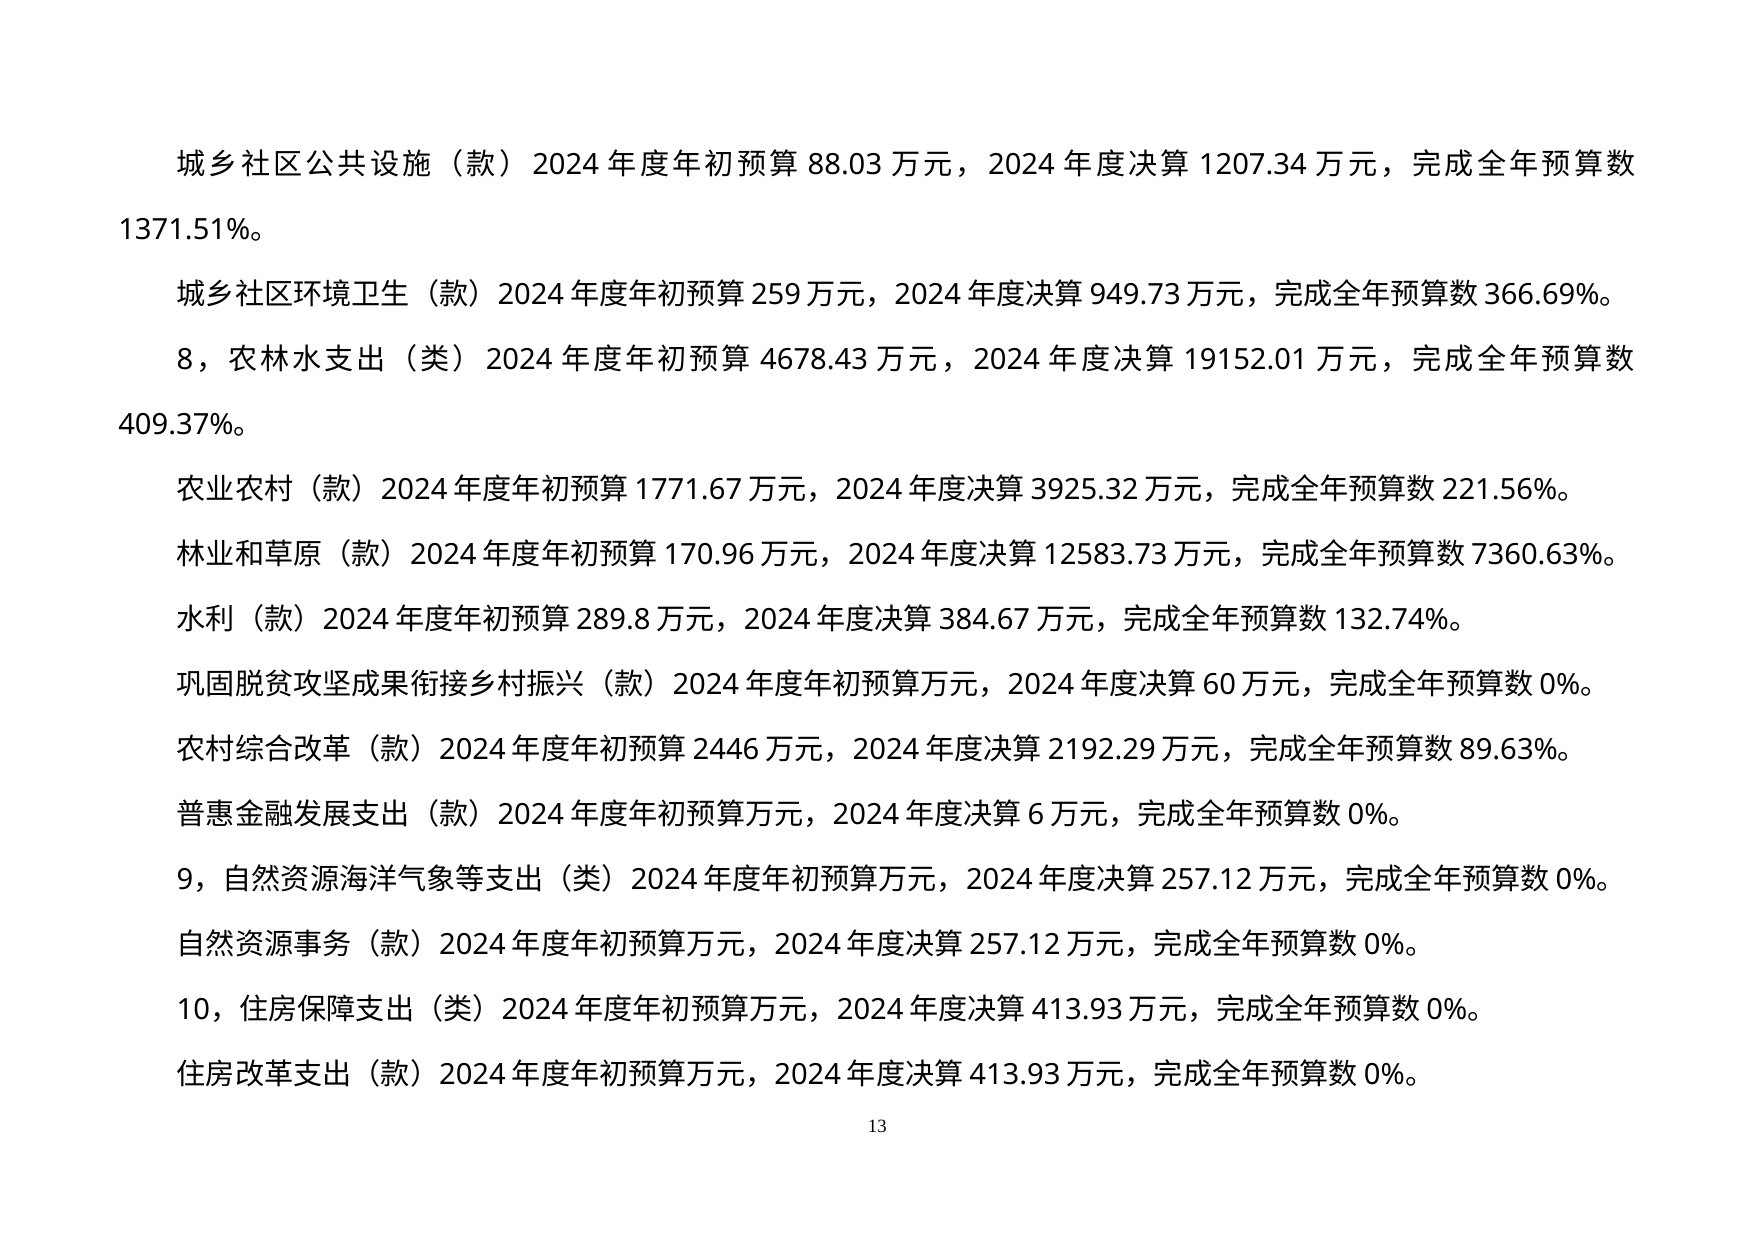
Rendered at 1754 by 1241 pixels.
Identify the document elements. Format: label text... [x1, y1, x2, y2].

text 林业和草原（款）2024年度年初预算170.96万元，2024年度决算12583.73万元，完成全年预算数7360.63%。 [118, 519, 1636, 584]
text 城乡社区环境卫生（款）2024年度年初预算259万元，2024年度决算949.73万元，完成全年预算数366.69%。 [118, 259, 1636, 324]
text 城乡社区公共设施（款）2024年度年初预算88.03万元，2024年度决算1207.34万元，完成全年预算数1371.51%。 [118, 129, 1636, 259]
text 农业农村（款）2024年度年初预算1771.67万元，2024年度决算3925.32万元，完成全年预算数221.56%。 [118, 454, 1636, 519]
text 普惠金融发展支出（款）2024年度年初预算万元，2024年度决算6万元，完成全年预算数0%。 [118, 779, 1636, 844]
text 农村综合改革（款）2024年度年初预算2446万元，2024年度决算2192.29万元，完成全年预算数89.63%。 [118, 714, 1636, 779]
text 水利（款）2024年度年初预算289.8万元，2024年度决算384.67万元，完成全年预算数132.74%。 [118, 584, 1636, 649]
text 9，自然资源海洋气象等支出（类）2024年度年初预算万元，2024年度决算257.12万元，完成全年预算数0%。 [118, 844, 1636, 909]
text 自然资源事务（款）2024年度年初预算万元，2024年度决算257.12万元，完成全年预算数0%。 [118, 909, 1636, 974]
text 住房改革支出（款）2024年度年初预算万元，2024年度决算413.93万元，完成全年预算数0%。 [118, 1039, 1636, 1104]
text 8，农林水支出（类）2024年度年初预算4678.43万元，2024年度决算19152.01万元，完成全年预算数409.37%。 [118, 324, 1636, 454]
text 10，住房保障支出（类）2024年度年初预算万元，2024年度决算413.93万元，完成全年预算数0%。 [118, 974, 1636, 1039]
text 巩固脱贫攻坚成果衔接乡村振兴（款）2024年度年初预算万元，2024年度决算60万元，完成全年预算数0%。 [118, 649, 1636, 714]
